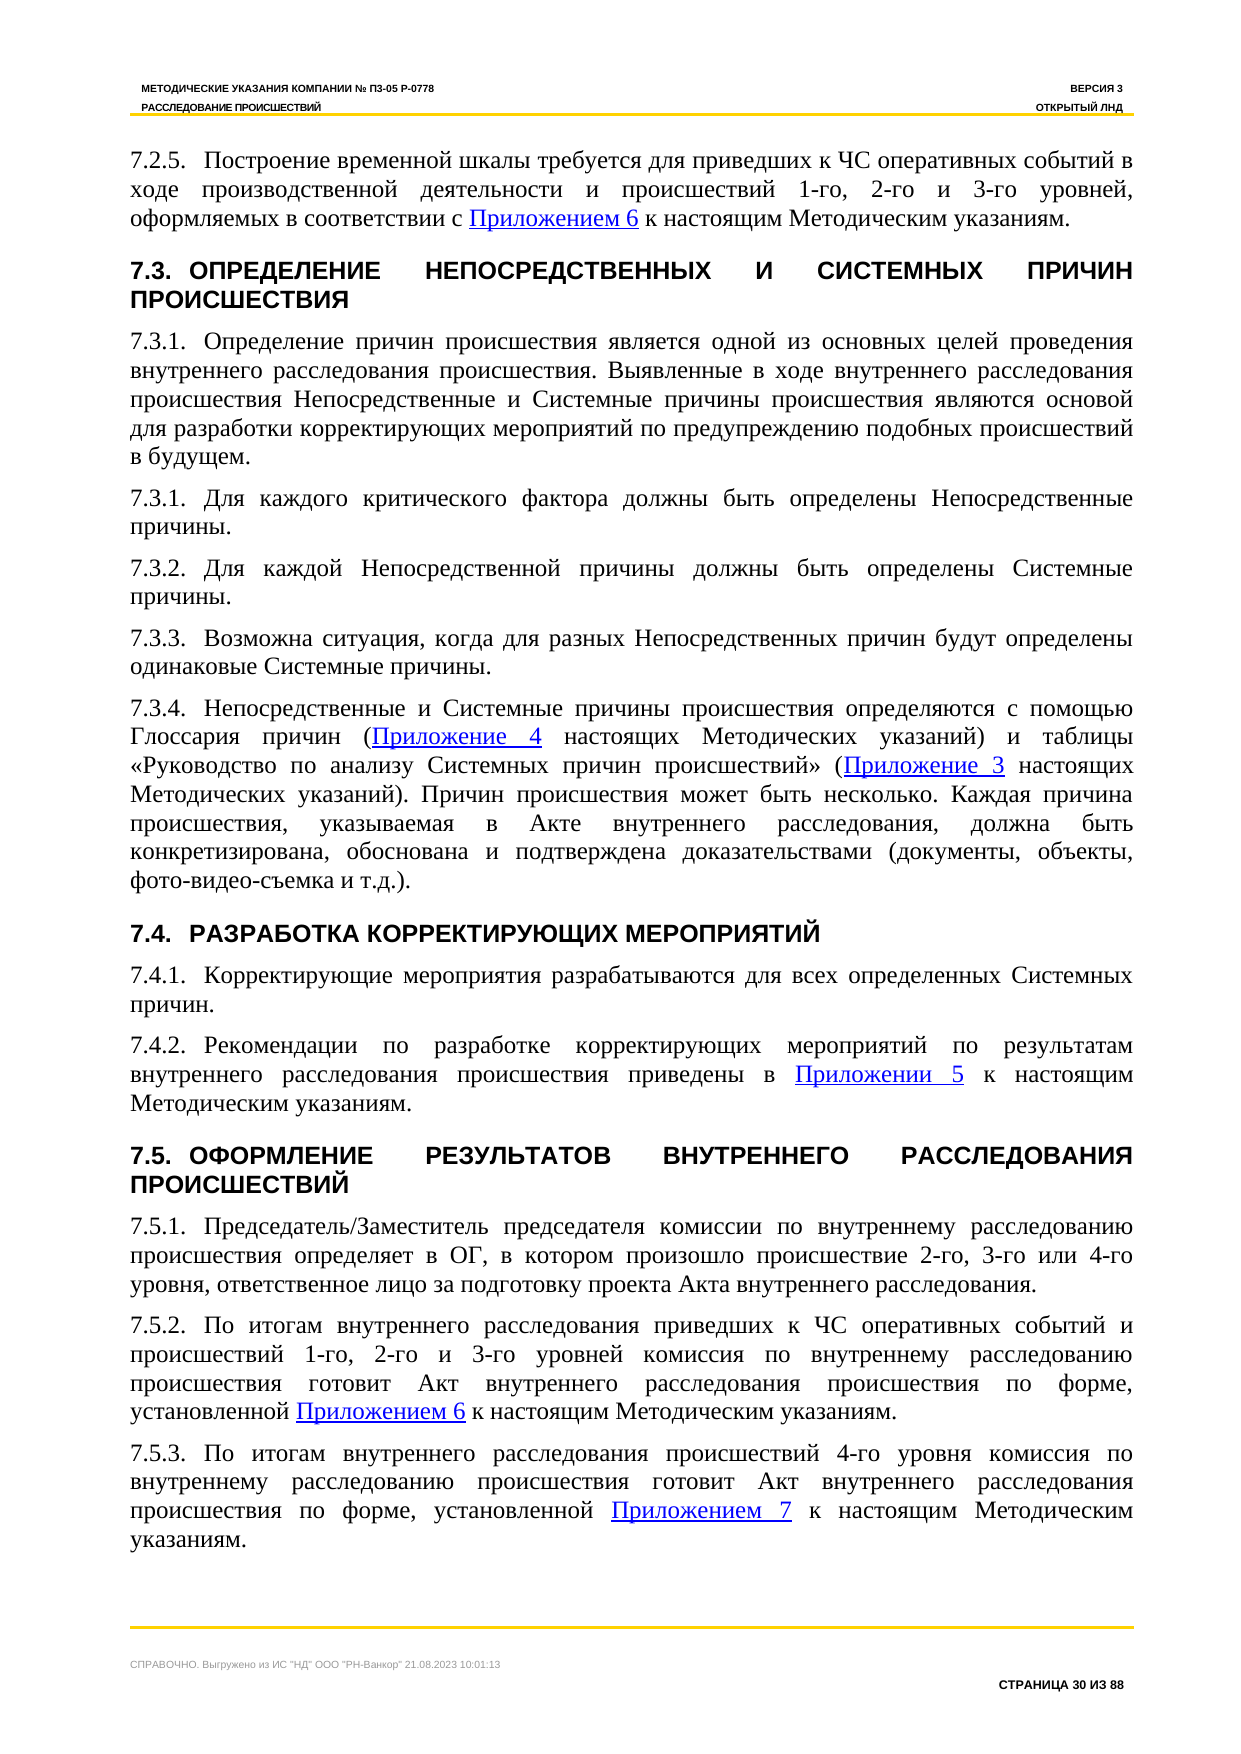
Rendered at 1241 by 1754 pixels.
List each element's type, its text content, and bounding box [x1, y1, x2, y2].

list По итогам внутреннего расследования происшествий 4-го уровня комиссия по внутреннему расследованию происшествия готовит Акт внутреннего расследования происшествия по форме, установленной Приложением 7 к настоящим Методическим указаниям. [130, 1438, 1134, 1553]
list Председатель/Заместитель председателя комиссии по внутреннему расследованию происшествия определяет в ОГ, в котором произошло происшествие 2-го, 3-го или 4-го уровня, ответственное лицо за подготовку проекта Акта внутреннего расследования. [130, 1211, 1134, 1298]
list ОПРЕДЕЛЕНИЕ НЕПОСРЕДСТВЕННЫХ И СИСТЕМНЫХ ПРИЧИН ПРОИСШЕСТВИЯ [130, 256, 1134, 314]
list Рекомендации по разработке корректирующих мероприятий по результатам внутреннего расследования происшествия приведены в Приложении 5 к настоящим Методическим указаниям. [130, 1030, 1134, 1116]
list Построение временной шкалы требуется для приведших к ЧС оперативных событий в ходе производственной деятельности и происшествий 1-го, 2-го и 3-го уровней, оформляемых в соответствии с Приложением 6 к настоящим Методическим указаниям. [130, 145, 1134, 231]
list РАЗРАБОТКА КОРРЕКТИРУЮЩИХ МЕРОПРИЯТИЙ [130, 919, 1134, 948]
list Для каждой Непосредственной причины должны быть определены Системные причины. [130, 553, 1134, 610]
list По итогам внутреннего расследования приведших к ЧС оперативных событий и происшествий 1-го, 2-го и 3-го уровней комиссия по внутреннему расследованию происшествия готовит Акт внутреннего расследования происшествия по форме, установленной Приложением 6 к настоящим Методическим указаниям. [130, 1310, 1134, 1425]
list ОФОРМЛЕНИЕ РЕЗУЛЬТАТОВ ВНУТРЕННЕГО РАССЛЕДОВАНИЯ ПРОИСШЕСТВИЙ [130, 1141, 1134, 1199]
list Корректирующие мероприятия разрабатываются для всех определенных Системных причин. [130, 960, 1134, 1018]
list Определение причин происшествия является одной из основных целей проведения внутреннего расследования происшествия. Выявленные в ходе внутреннего расследования происшествия Непосредственные и Системные причины происшествия являются основой для разработки корректирующих мероприятий по предупреждению подобных происшествий в будущем. [130, 326, 1134, 470]
list Для каждого критического фактора должны быть определены Непосредственные причины. [130, 483, 1134, 540]
list Возможна ситуация, когда для разных Непосредственных причин будут определены одинаковые Системные причины. [130, 623, 1134, 680]
list Непосредственные и Системные причины происшествия определяются с помощью Глоссария причин (Приложение 4 настоящих Методических указаний) и таблицы «Руководство по анализу Системных причин происшествий» (Приложение 3 настоящих Методических указаний). Причин происшествия может быть несколько. Каждая причина происшествия, указываемая в Акте внутреннего расследования, должна быть конкретизирована, обоснована и подтверждена доказательствами (документы, объекты, фото-видео-съемка и т.д.). [130, 693, 1134, 894]
